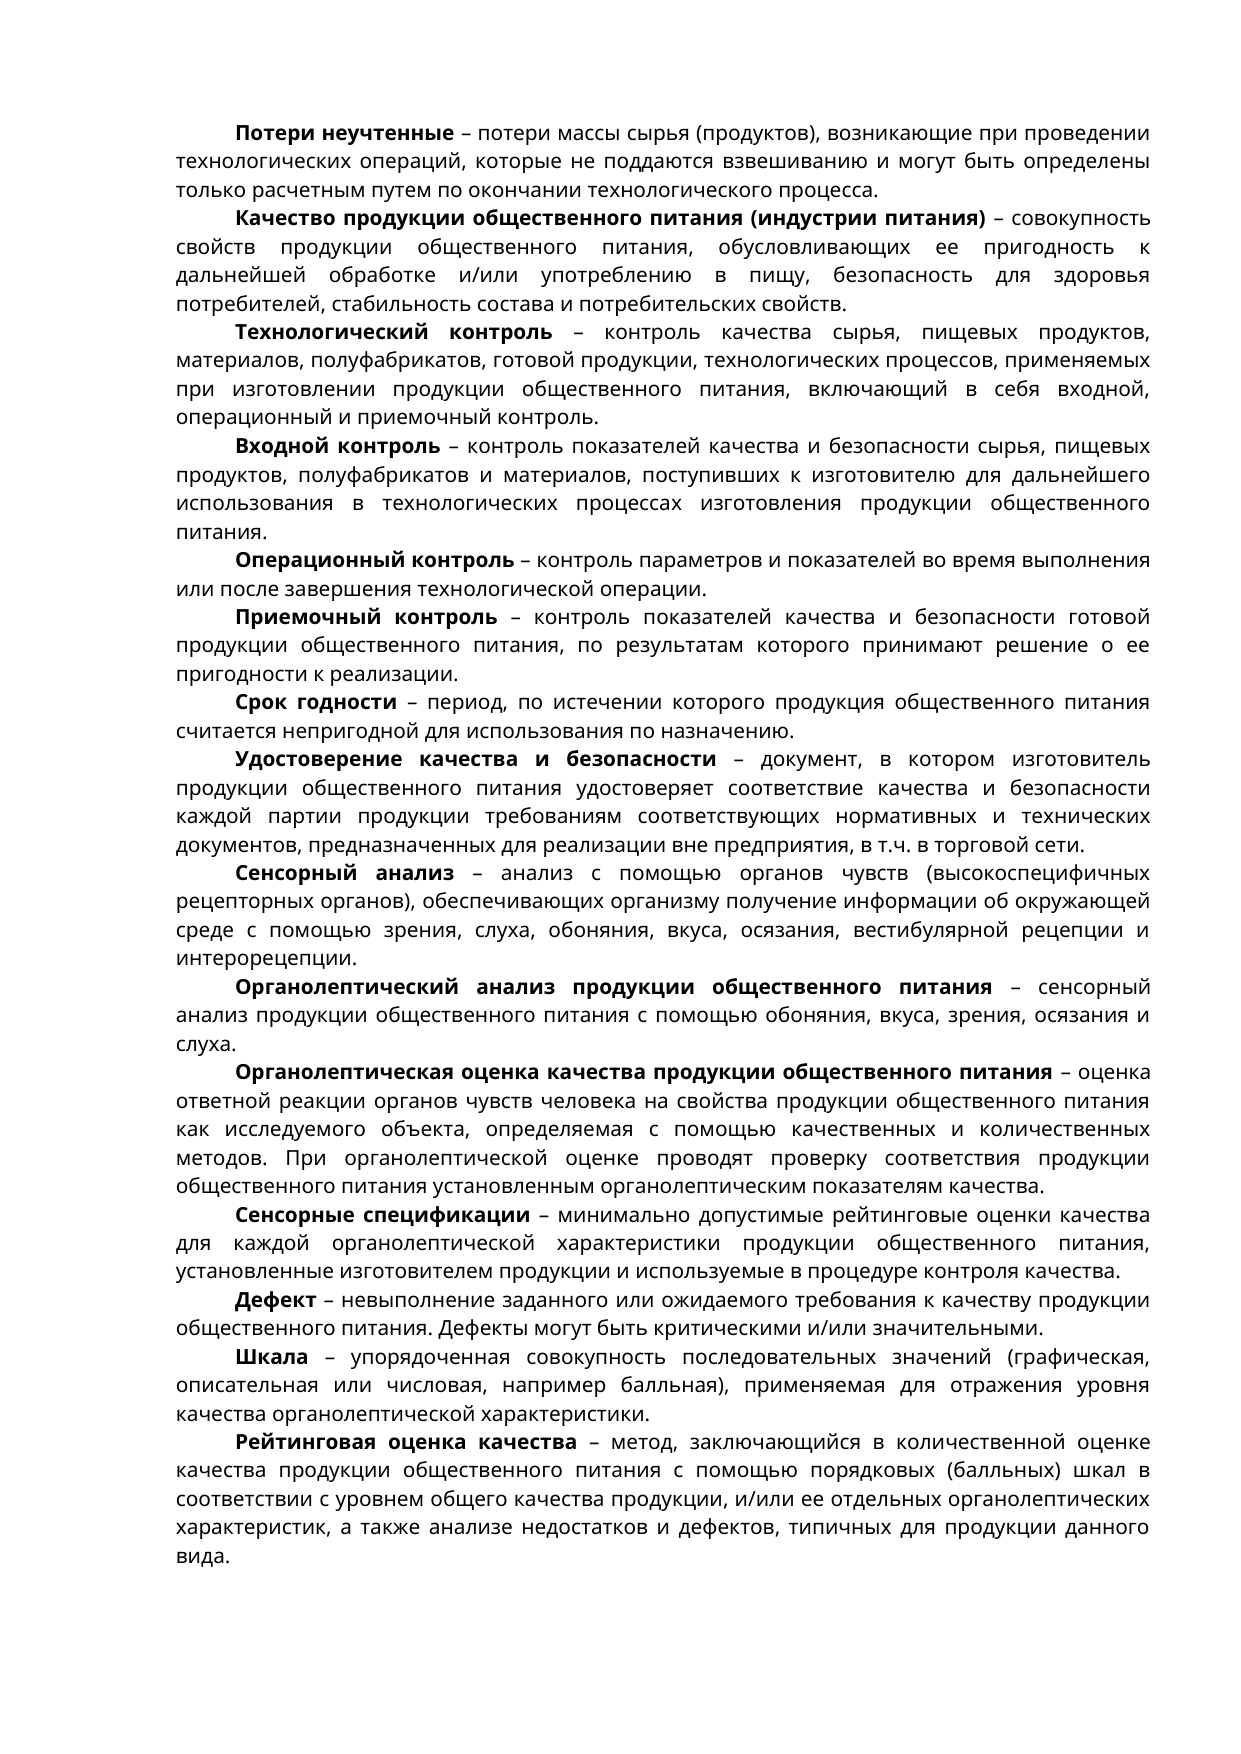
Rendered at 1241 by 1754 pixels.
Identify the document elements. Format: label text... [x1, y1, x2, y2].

text Сенсорные спецификации – минимально допустимые рейтинговые оценки качества для каждой органолептической характеристики продукции общественного питания, установленные изготовителем продукции и используемые в процедуре контроля качества. [176, 1200, 1151, 1285]
text Качество продукции общественного питания (индустрии питания) – совокупность свойств продукции общественного питания, обусловливающих ее пригодность к дальнейшей обработке и/или употреблению в пищу, безопасность для здоровья потребителей, стабильность состава и потребительских свойств. [176, 203, 1151, 317]
text Удостоверение качества и безопасности – документ, в котором изготовитель продукции общественного питания удостоверяет соответствие качества и безопасности каждой партии продукции требованиям соответствующих нормативных и технических документов, предназначенных для реализации вне предприятия, в т.ч. в торговой сети. [176, 744, 1151, 858]
text Сенсорный анализ – анализ с помощью органов чувств (высокоспецифичных рецепторных органов), обеспечивающих организму получение информации об окружающей среде с помощью зрения, слуха, обоняния, вкуса, осязания, вестибулярной рецепции и интерорецепции. [176, 858, 1151, 972]
text Дефект – невыполнение заданного или ожидаемого требования к качеству продукции общественного питания. Дефекты могут быть критическими и/или значительными. [176, 1285, 1151, 1342]
text Органолептический анализ продукции общественного питания – сенсорный анализ продукции общественного питания с помощью обоняния, вкуса, зрения, осязания и слуха. [176, 972, 1151, 1057]
text Технологический контроль – контроль качества сырья, пищевых продуктов, материалов, полуфабрикатов, готовой продукции, технологических процессов, применяемых при изготовлении продукции общественного питания, включающий в себя входной, операционный и приемочный контроль. [176, 317, 1151, 431]
text Рейтинговая оценка качества – метод, заключающийся в количественной оценке качества продукции общественного питания с помощью порядковых (балльных) шкал в соответствии с уровнем общего качества продукции, и/или ее отдельных органолептических характеристик, а также анализе недостатков и дефектов, типичных для продукции данного вида. [176, 1427, 1151, 1569]
text Приемочный контроль – контроль показателей качества и безопасности готовой продукции общественного питания, по результатам которого принимают решение о ее пригодности к реализации. [176, 602, 1151, 687]
text Входной контроль – контроль показателей качества и безопасности сырья, пищевых продуктов, полуфабрикатов и материалов, поступивших к изготовителю для дальнейшего использования в технологических процессах изготовления продукции общественного питания. [176, 432, 1151, 545]
text Потери неучтенные – потери массы сырья (продуктов), возникающие при проведении технологических операций, которые не поддаются взвешиванию и могут быть определены только расчетным путем по окончании технологического процесса. [176, 118, 1151, 203]
text Срок годности – период, по истечении которого продукция общественного питания считается непригодной для использования по назначению. [176, 687, 1151, 744]
text Органолептическая оценка качества продукции общественного питания – оценка ответной реакции органов чувств человека на свойства продукции общественного питания как исследуемого объекта, определяемая с помощью качественных и количественных методов. При органолептической оценке проводят проверку соответствия продукции общественного питания установленным органолептическим показателям качества. [176, 1057, 1151, 1200]
text Шкала – упорядоченная совокупность последовательных значений (графическая, описательная или числовая, например балльная), применяемая для отражения уровня качества органолептической характеристики. [176, 1342, 1151, 1427]
text Операционный контроль – контроль параметров и показателей во время выполнения или после завершения технологической операции. [176, 545, 1151, 602]
